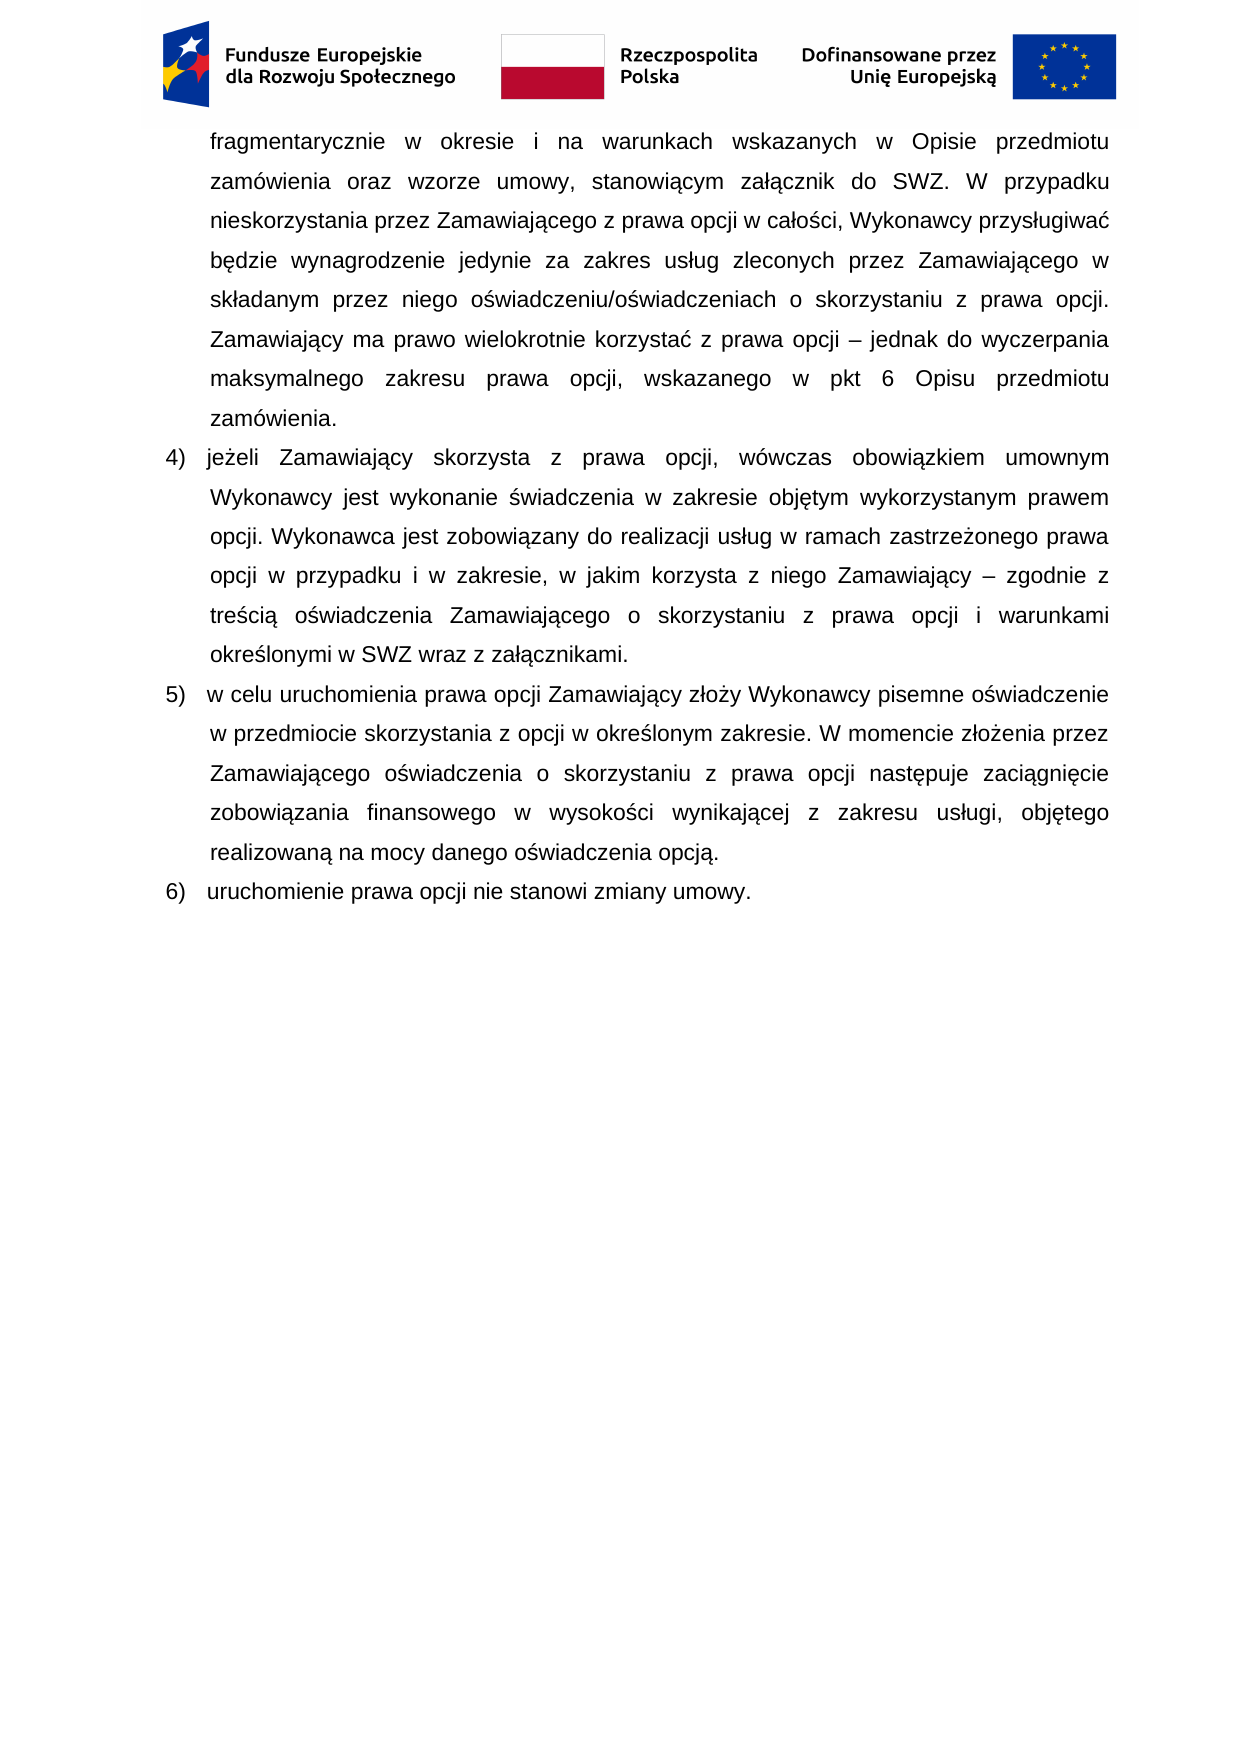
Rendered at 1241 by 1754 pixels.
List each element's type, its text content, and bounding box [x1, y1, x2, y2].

list jeżeli Zamawiający skorzysta z prawa opcji, wówczas obowiązkiem umownym Wykonawcy jest wykonanie świadczenia w zakresie objętym wykorzystanym prawem opcji. Wykonawca jest zobowiązany do realizacji usług w ramach zastrzeżonego prawa opcji w przypadku i w zakresie, w jakim korzysta z niego Zamawiający – zgodnie z treścią oświadczenia Zamawiającego o skorzystaniu z prawa opcji i warunkami określonymi w SWZ wraz z załącznikami. [165, 444, 1110, 668]
list uruchomienie prawa opcji nie stanowi zmiany umowy. [165, 878, 1093, 904]
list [165, 129, 1110, 431]
picture [140, 0, 1139, 129]
list w celu uruchomienia prawa opcji Zamawiający złoży Wykonawcy pisemne oświadczenie w przedmiocie skorzystania z opcji w określonym zakresie. W momencie złożenia przez Zamawiającego oświadczenia o skorzystaniu z prawa opcji następuje zaciągnięcie zobowiązania finansowego w wysokości wynikającej z zakresu usługi, objętego realizowaną na mocy danego oświadczenia opcją. [165, 681, 1110, 865]
